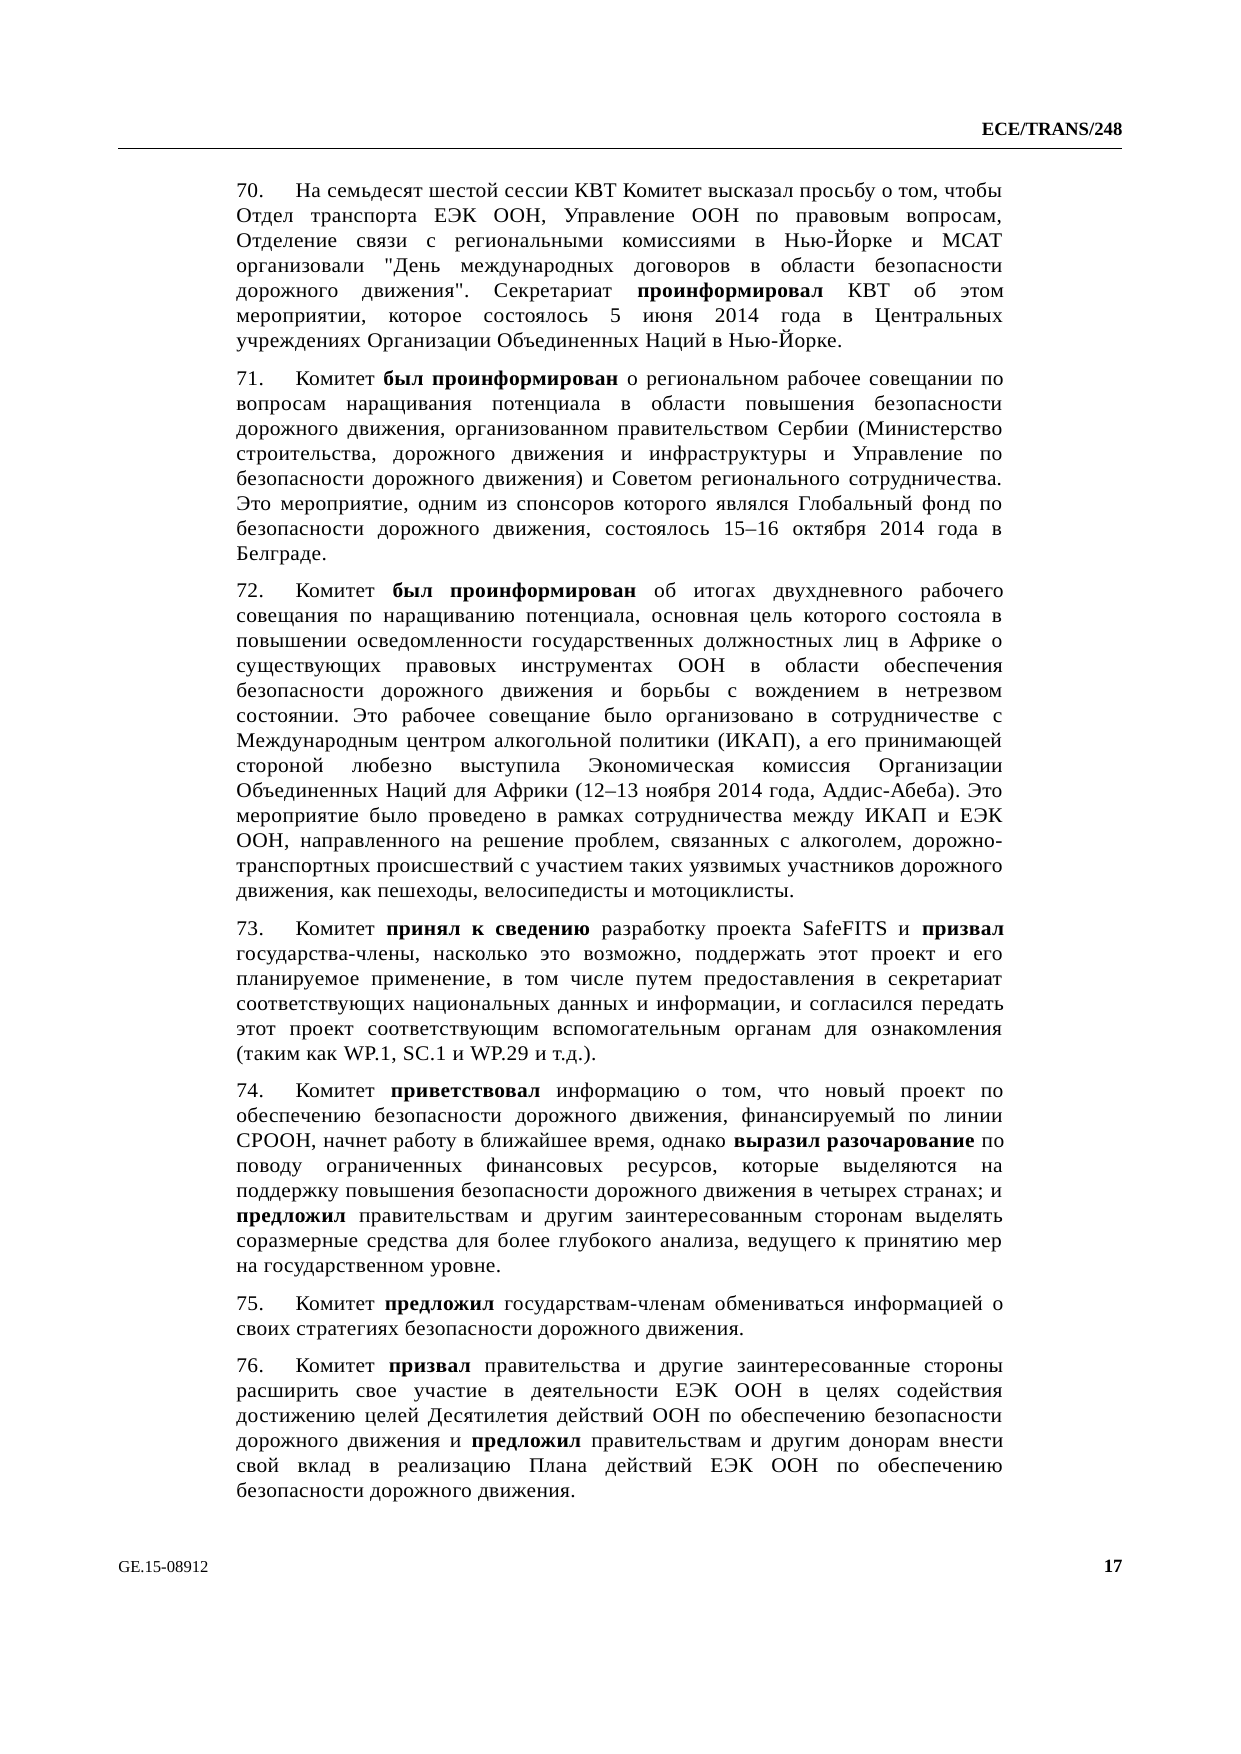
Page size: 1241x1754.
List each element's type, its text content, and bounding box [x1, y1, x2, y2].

text 74. Комитет приветствовал информацию о том, что новый проект по обеспечению безопасности дорожного движения, финансируемый по линии СРООН, начнет работу в ближайшее время, однако выразил разочарование по поводу ограниченных финансовых ресурсов, которые выделяются на поддержку повышения безопасности дорожного движения в четырех странах; и предложил правительствам и другим заинтересованным сторонам выделять соразмерные средства для более глубокого анализа, ведущего к принятию мер на государственном уровне. [236, 1077, 1004, 1277]
text 70. На семьдесят шестой сессии КВТ Комитет высказал просьбу о том, чтобы Отдел транспорта ЕЭК ООН, Управление ООН по правовым вопросам, Отделение связи с региональными комиссиями в Нью-Йорке и МСАТ организовали "День международных договоров в области безопасности дорожного движения". Секретариат проинформировал КВТ об этом мероприятии, которое состоялось 5 июня 2014 года в Центральных учреждениях Организации Объединенных Наций в Нью-Йорке. [236, 177, 1004, 352]
text 72. Комитет был проинформирован об итогах двухдневного рабочего совещания по наращиванию потенциала, основная цель которого состояла в повышении осведомленности государственных должностных лиц в Африке о существующих правовых инструментах ООН в области обеспечения безопасности дорожного движения и борьбы с вождением в нетрезвом состоянии. Это рабочее совещание было организовано в сотрудничестве с Международным центром алкогольной политики (ИКАП), а его принимающей стороной любезно выступила Экономическая комиссия Организации Объединенных Наций для Африки (12–13 ноября 2014 года, Аддис-Абеба). Это мероприятие было проведено в рамках сотрудничества между ИКАП и ЕЭК ООН, направленного на решение проблем, связанных с алкоголем, дорожно-транспортных происшествий с участием таких уязвимых участников дорожного движения, как пешеходы, велосипедисты и мотоциклисты. [236, 577, 1004, 902]
text 73. Комитет принял к сведению разработку проекта SafeFITS и призвал государства-члены, насколько это возможно, поддержать этот проект и его планируемое применение, в том числе путем предоставления в секретариат соответствующих национальных данных и информации, и согласился передать этот проект соответствующим вспомогательным органам для ознакомления (таким как WP.1, SC.1 и WP.29 и т.д.). [236, 915, 1004, 1065]
text 76. Комитет призвал правительства и другие заинтересованные стороны расширить свое участие в деятельности ЕЭК ООН в целях содействия достижению целей Десятилетия действий ООН по обеспечению безопасности дорожного движения и предложил правительствам и другим донорам внести свой вклад в реализацию Плана действий ЕЭК ООН по обеспечению безопасности дорожного движения. [236, 1352, 1004, 1502]
text 71. Комитет был проинформирован о региональном рабочее совещании по вопросам наращивания потенциала в области повышения безопасности дорожного движения, организованном правительством Сербии (Министерство строительства, дорожного движения и инфраструктуры и Управление по безопасности дорожного движения) и Советом регионального сотрудничества. Это мероприятие, одним из спонсоров которого являлся Глобальный фонд по безопасности дорожного движения, состоялось 15–16 октября 2014 года в Белграде. [236, 365, 1004, 565]
text 75. Комитет предложил государствам-членам обмениваться информацией о своих стратегиях безопасности дорожного движения. [236, 1290, 1004, 1340]
